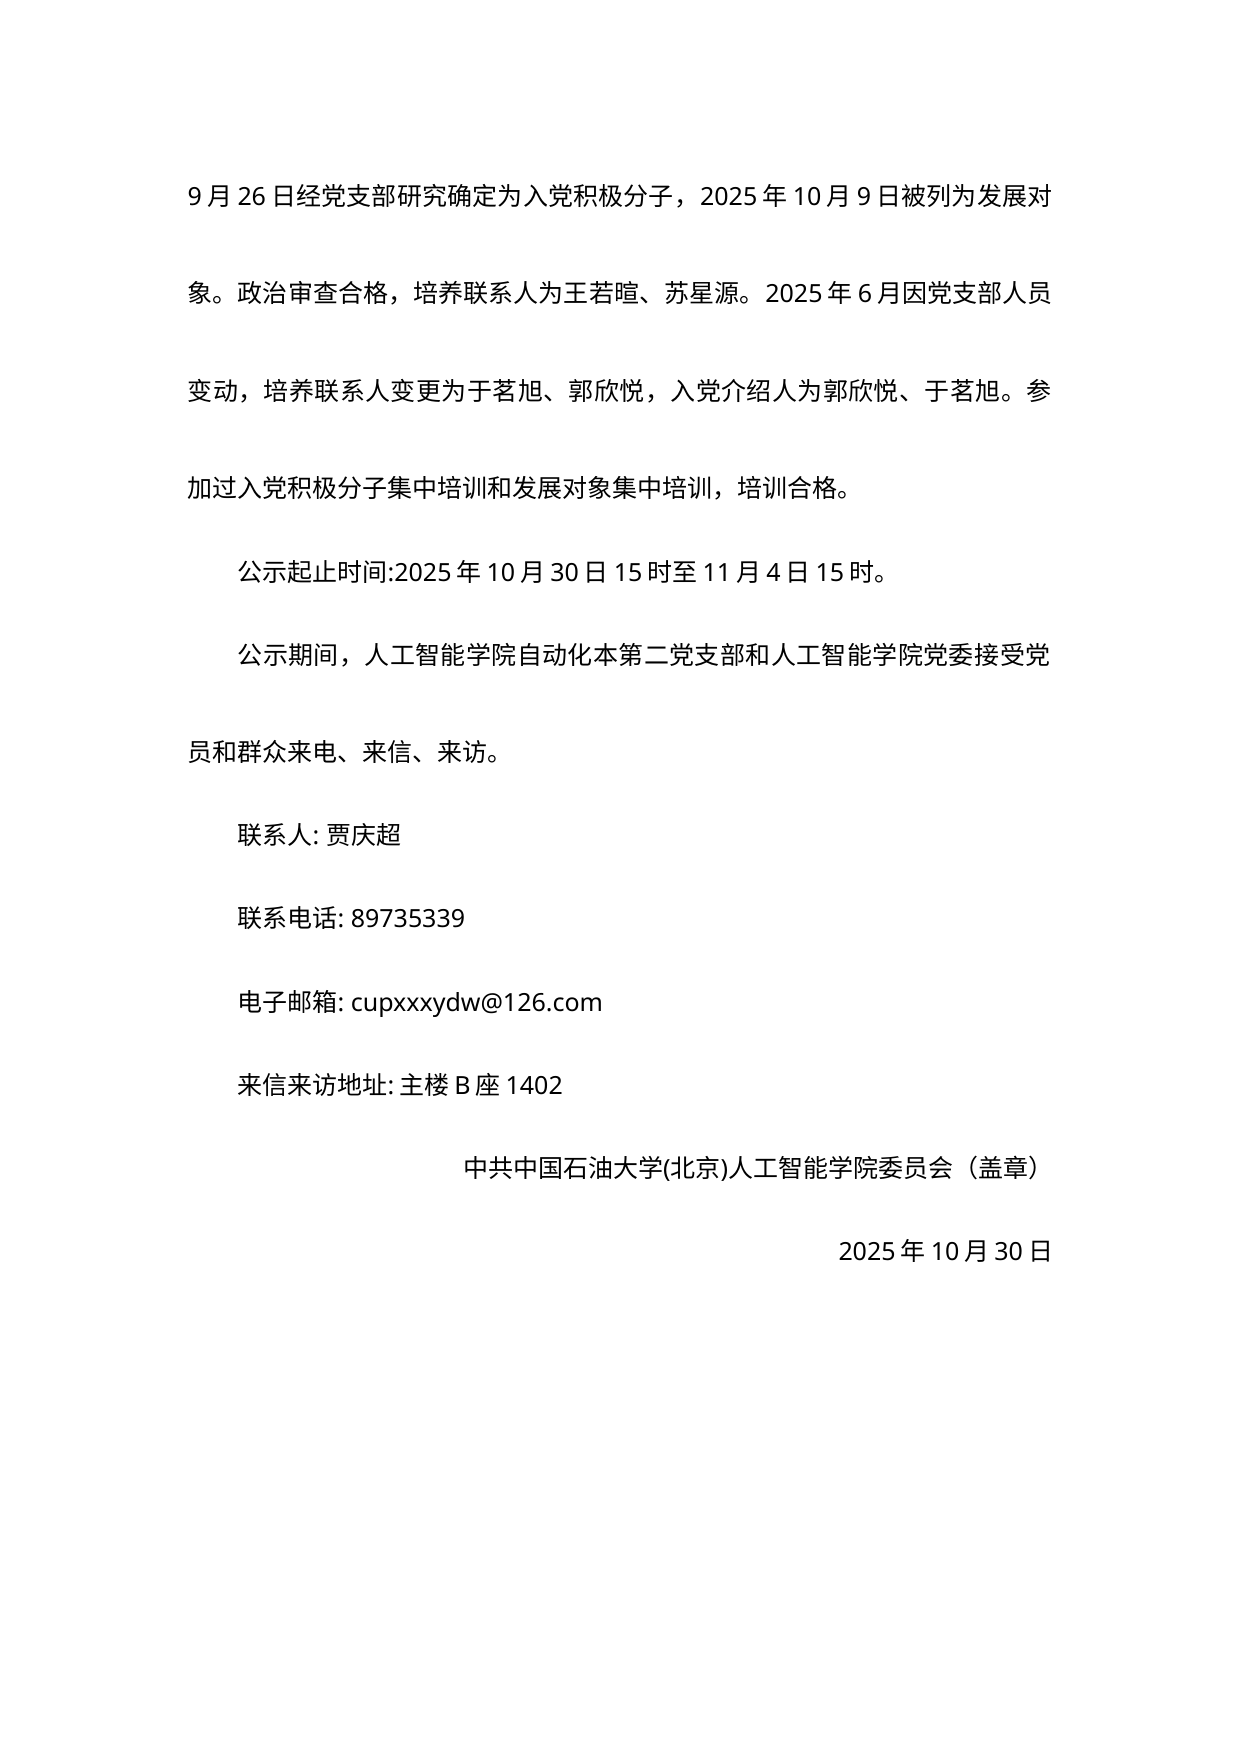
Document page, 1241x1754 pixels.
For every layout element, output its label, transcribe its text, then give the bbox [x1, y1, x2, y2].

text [187, 162, 1053, 519]
text 联系电话: 89735339 [187, 884, 1053, 949]
text 来信来访地址: 主楼B座1402 [187, 1051, 1053, 1116]
text 2025年10月30日 [187, 1217, 1053, 1282]
text 公示期间，人工智能学院自动化本第二党支部和人工智能学院党委接受党员和群众来电、来信、来访。 [187, 621, 1053, 783]
text 联系人: 贾庆超 [187, 801, 1053, 866]
text 公示起止时间:2025年10月30日15时至11月4日15时。 [187, 538, 1053, 603]
text 电子邮箱: cupxxxydw@126.com [187, 968, 1053, 1033]
text 中共中国石油大学(北京)人工智能学院委员会（盖章） [187, 1134, 1053, 1199]
